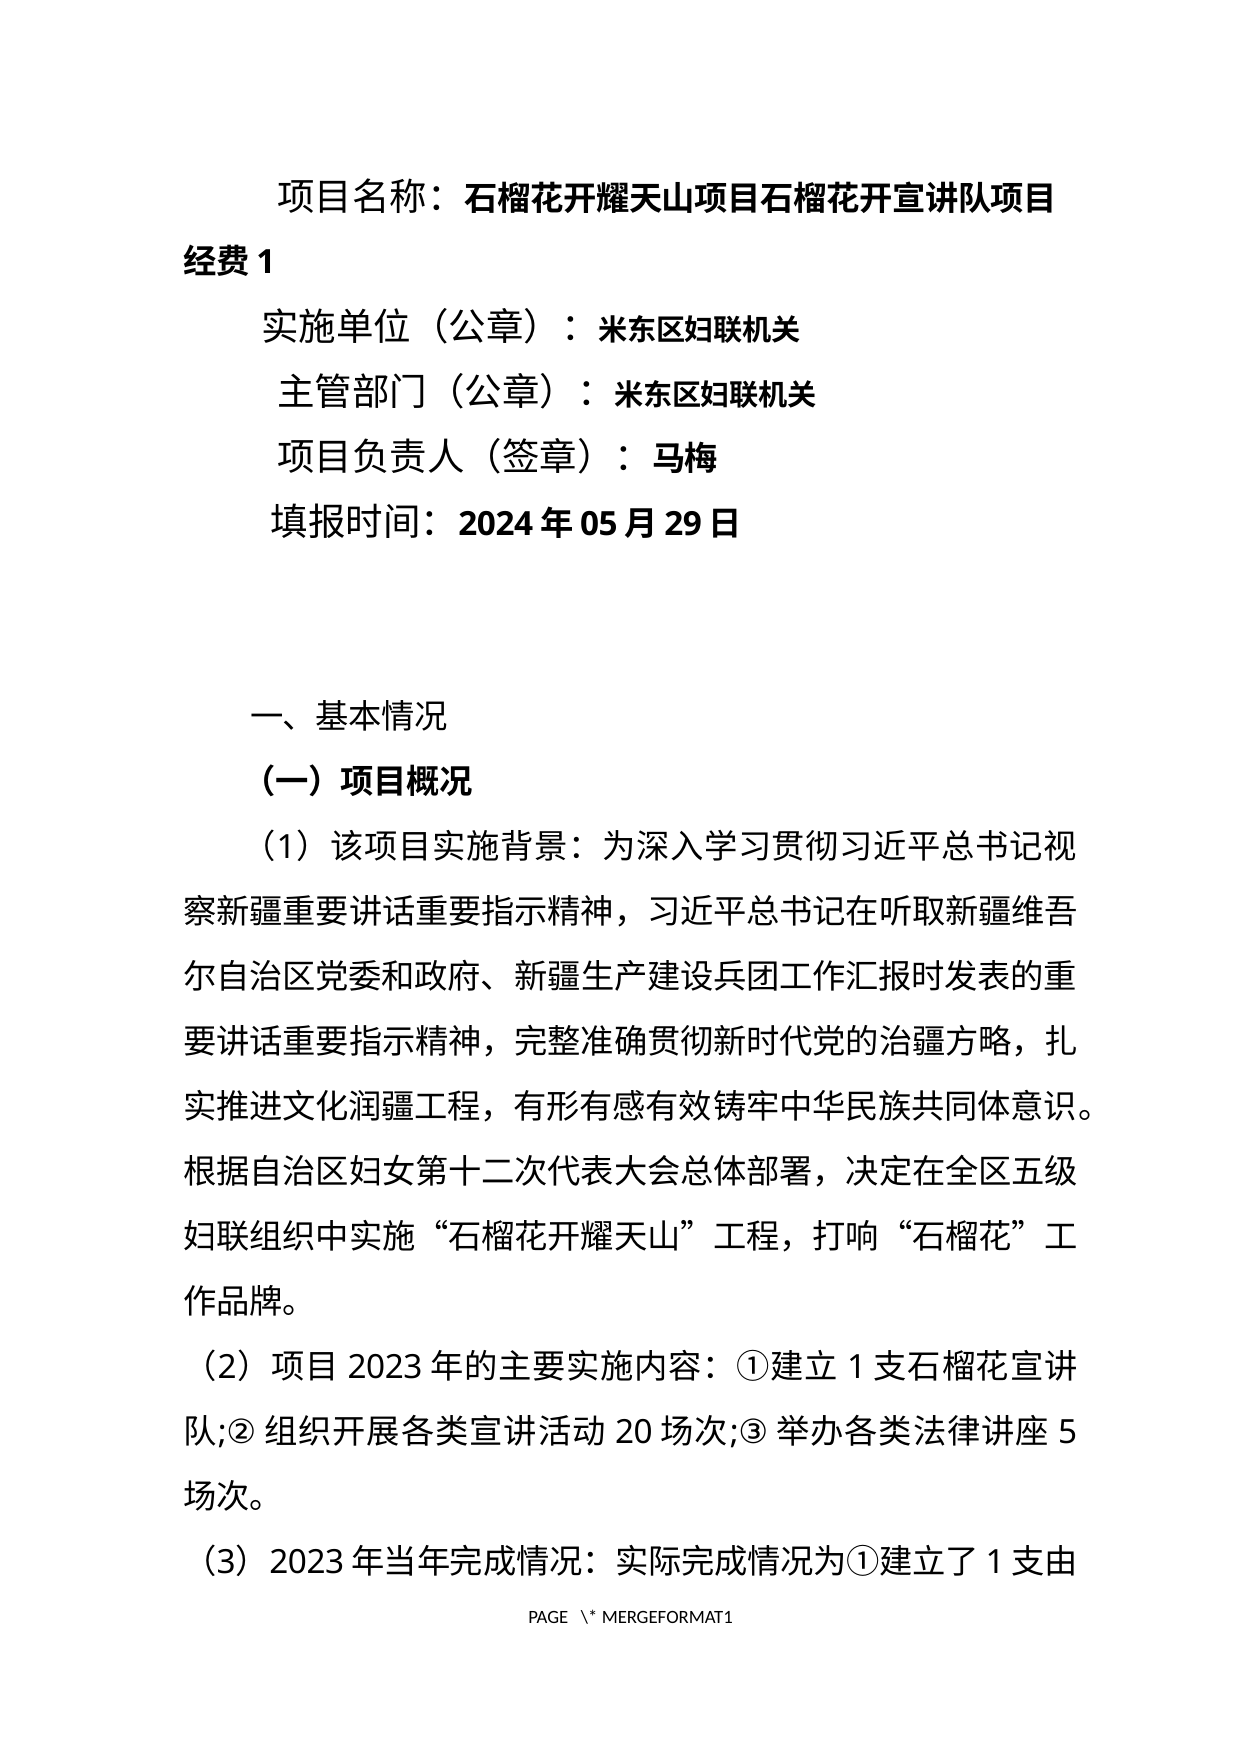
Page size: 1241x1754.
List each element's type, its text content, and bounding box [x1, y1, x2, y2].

text 一、基本情况 [183, 682, 1078, 747]
text 填报时间：2024年05月29日 [211, 487, 1078, 552]
text （一）项目概况 [183, 747, 1078, 812]
text 主管部门（公章）：米东区妇联机关 [183, 357, 1078, 422]
text 实施单位（公章）：米东区妇联机关 [183, 292, 1078, 357]
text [183, 812, 1078, 1592]
text 项目负责人（签章）：马梅 [183, 422, 1078, 487]
text 项目名称：石榴花开耀天山项目石榴花开宣讲队项目经费1 [183, 162, 1078, 292]
